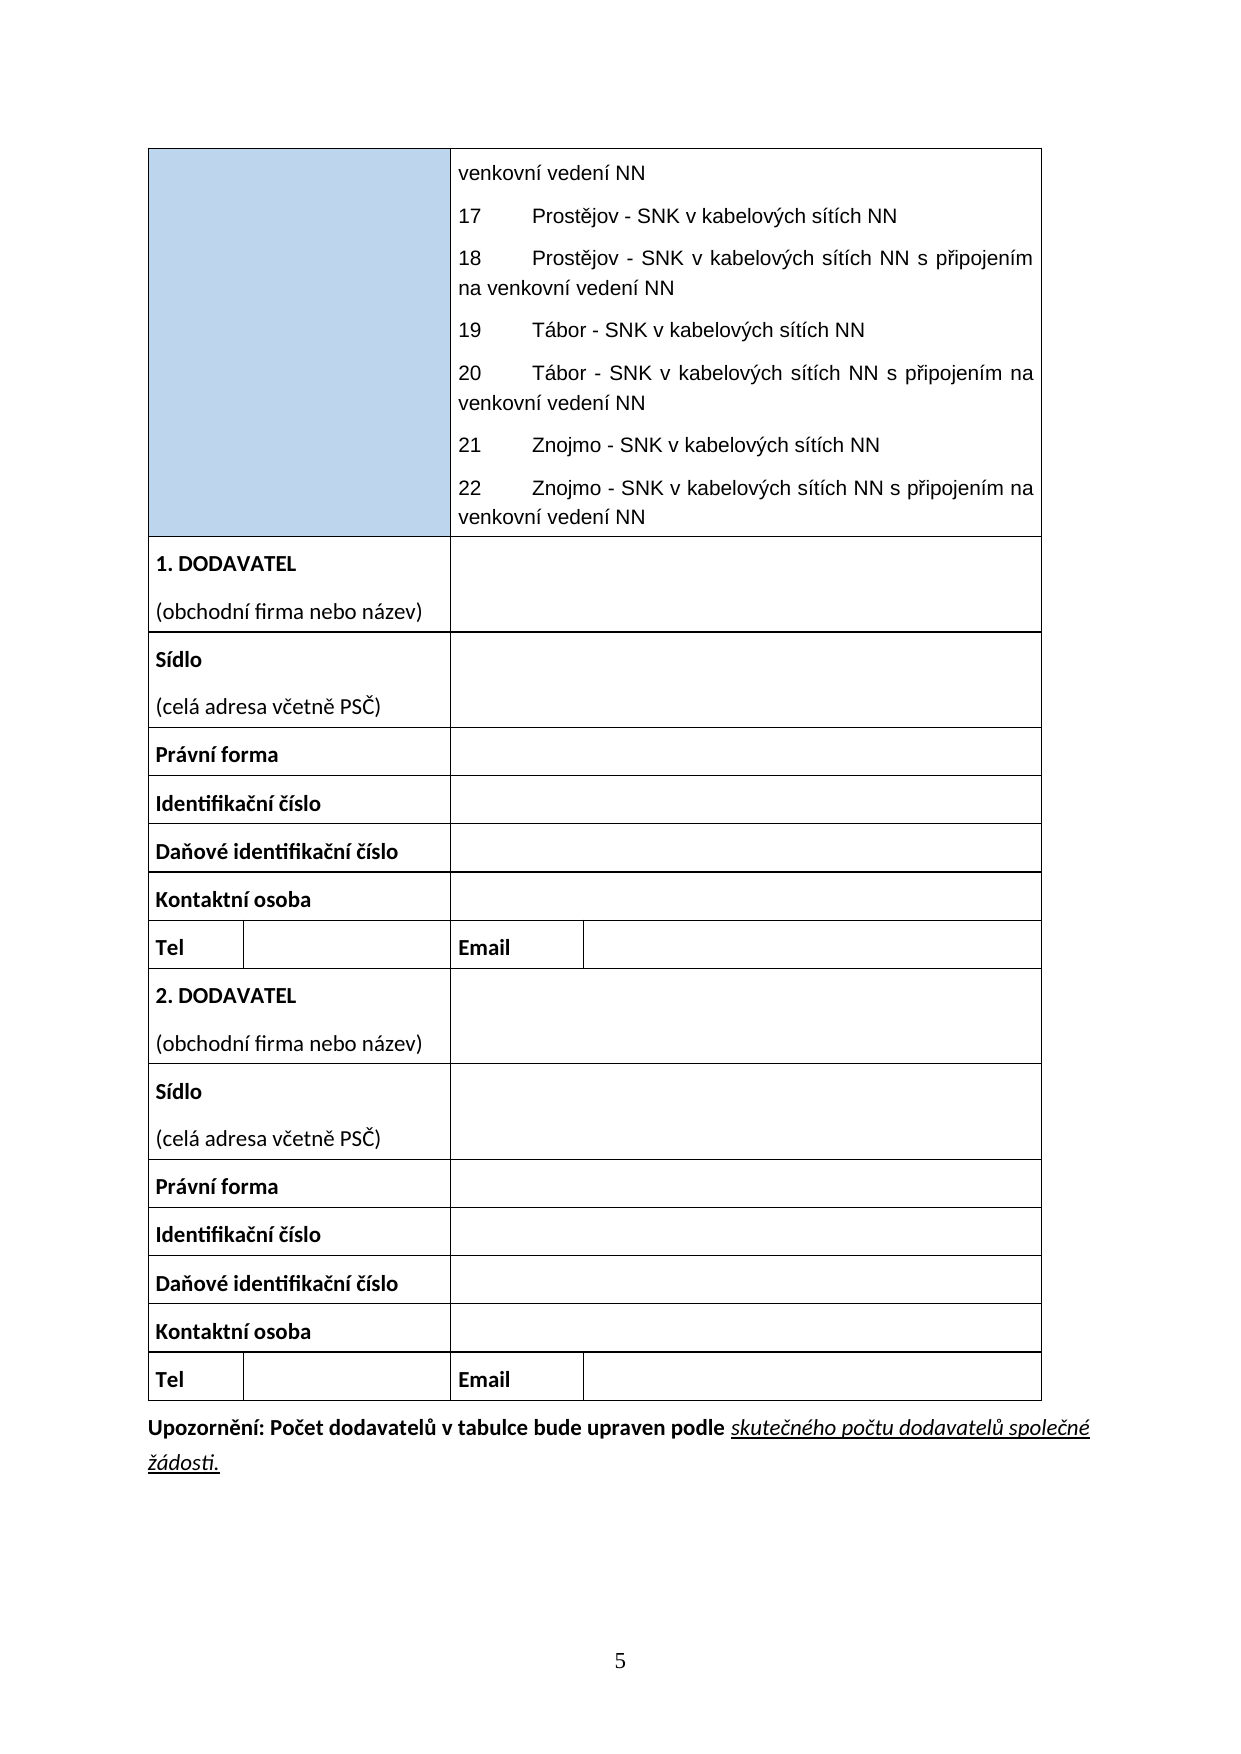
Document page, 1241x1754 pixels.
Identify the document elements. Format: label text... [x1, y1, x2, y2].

table_cell Sídlo (celá adresa včetně PSČ) [149, 1064, 450, 1159]
table_cell [451, 537, 1041, 631]
table_cell Kontaktní osoba [149, 873, 450, 919]
table_cell 1. DODAVATEL (obchodní firma nebo název) [149, 537, 450, 631]
table_cell Tel [149, 921, 243, 968]
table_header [149, 149, 450, 536]
table_cell Identifikační číslo [149, 1208, 450, 1255]
table_cell [451, 1160, 1041, 1207]
table_cell [451, 1256, 1041, 1303]
table_cell Tel [149, 1353, 243, 1399]
table_cell [451, 824, 1041, 871]
table_cell 2. DODAVATEL (obchodní firma nebo název) [149, 969, 450, 1063]
table_cell [451, 873, 1041, 919]
table_cell [244, 1353, 450, 1399]
table_cell Daňové identifikační číslo [149, 1256, 450, 1303]
table_cell Email [451, 921, 583, 968]
table_cell [451, 728, 1041, 775]
table_cell Daňové identifikační číslo [149, 824, 450, 871]
table_cell Právní forma [149, 1160, 450, 1207]
text Upozornění: Počet dodavatelů v tabulce bude upraven podle skutečného počtu dodavatelů společné žádosti. [148, 1413, 1093, 1476]
table_cell Email [451, 1353, 583, 1399]
table_cell Identifikační číslo [149, 776, 450, 823]
table_cell [451, 1304, 1041, 1351]
table_cell [584, 1353, 1041, 1399]
table_cell [451, 633, 1041, 727]
table_cell [244, 921, 450, 968]
table_cell [451, 969, 1041, 1063]
table_cell [451, 776, 1041, 823]
table_cell [451, 1064, 1041, 1159]
table_cell Sídlo (celá adresa včetně PSČ) [149, 633, 450, 727]
table_cell [584, 921, 1041, 968]
table_cell Kontaktní osoba [149, 1304, 450, 1351]
table_cell [451, 1208, 1041, 1255]
table_cell Právní forma [149, 728, 450, 775]
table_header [451, 149, 1041, 536]
